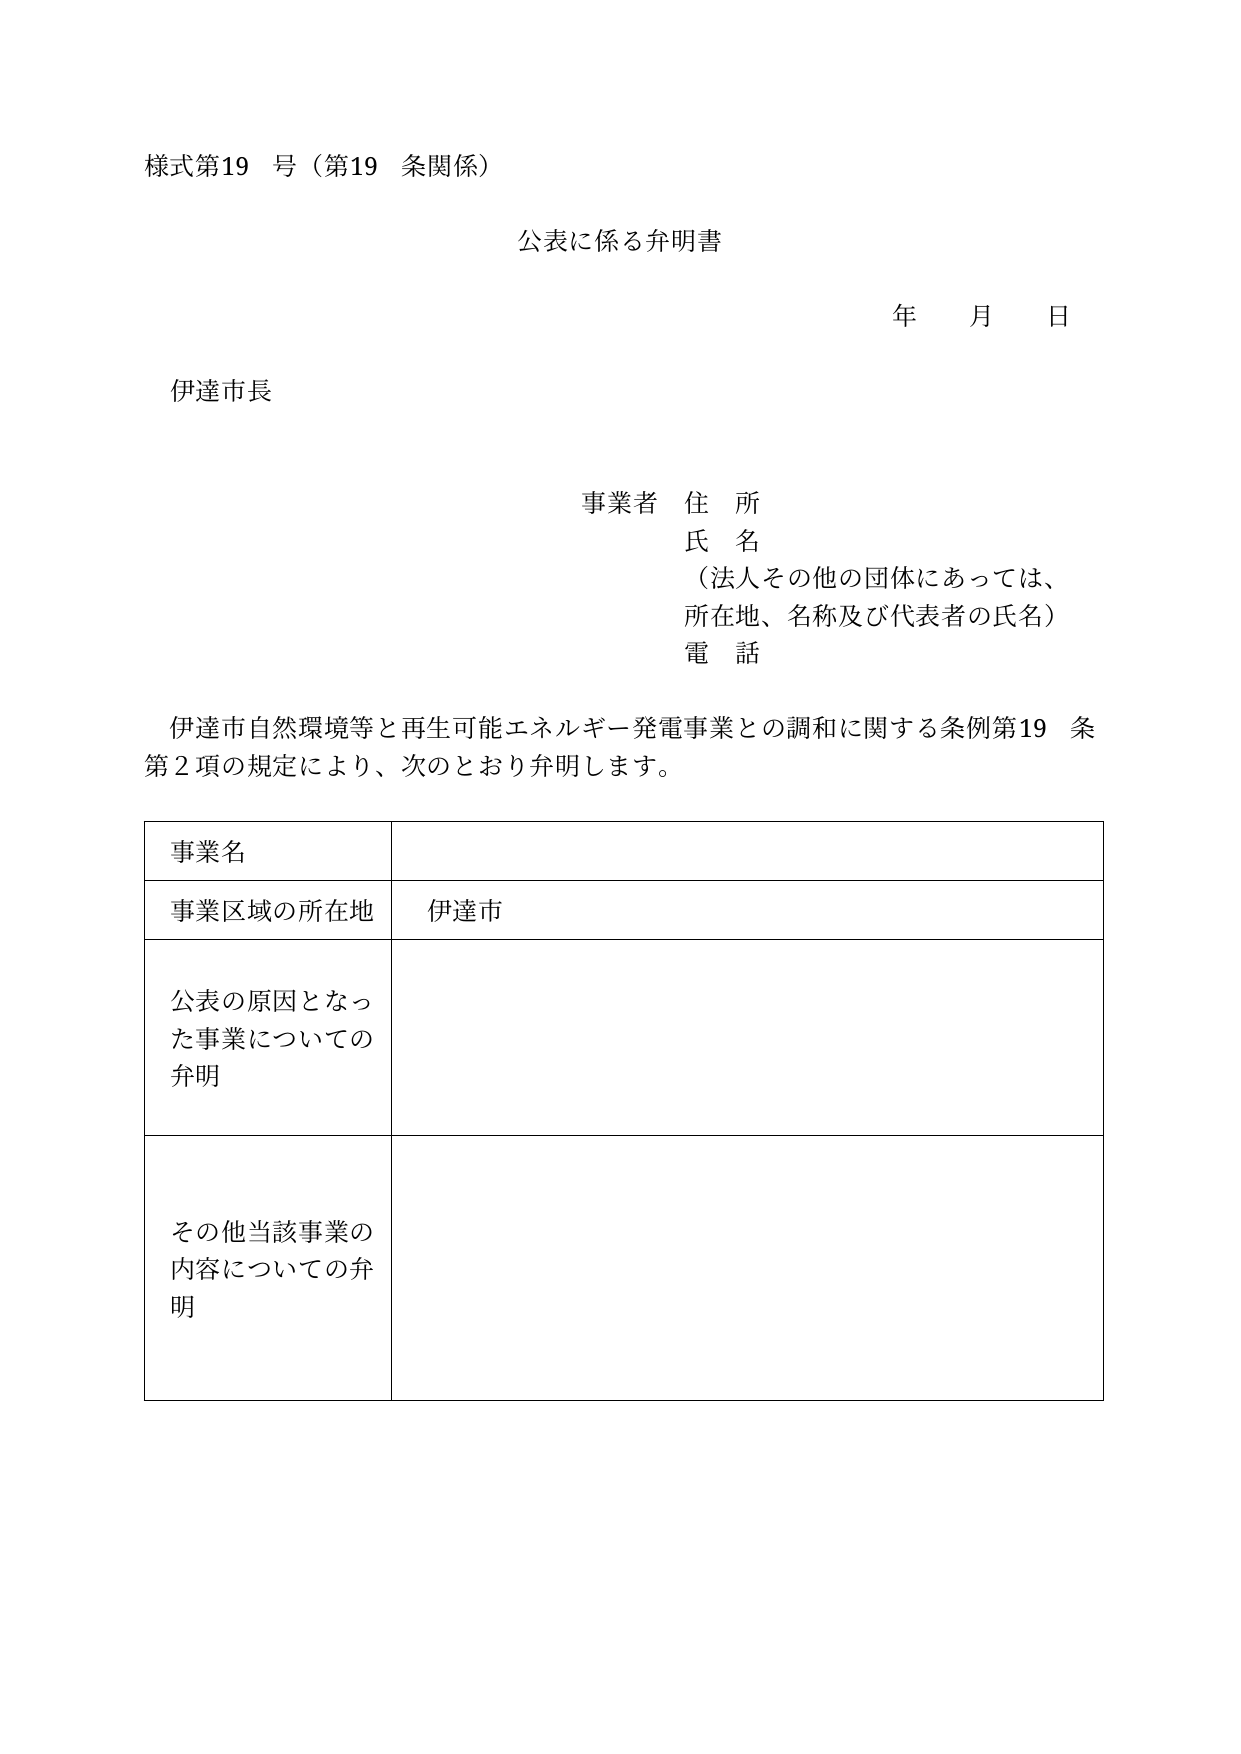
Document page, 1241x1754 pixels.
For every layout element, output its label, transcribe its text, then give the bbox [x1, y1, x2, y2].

text 伊達市長 [144, 371, 1096, 408]
table_cell その他当該事業の内容についての弁明 [145, 1136, 391, 1400]
text 伊達市自然環境等と再生可能エネルギー発電事業との調和に関する条例第19条第２項の規定により、次のとおり弁明します。 [144, 708, 1096, 783]
text 氏 名 [144, 521, 1096, 558]
table_cell [392, 1136, 1103, 1400]
table_cell 事業区域の所在地 [145, 881, 391, 939]
text （法人その他の団体にあっては、 [144, 558, 1096, 596]
text 公表に係る弁明書 [144, 221, 1096, 258]
text 電 話 [144, 633, 1096, 671]
table_header [392, 822, 1103, 880]
text 所在地、名称及び代表者の氏名） [144, 596, 1096, 633]
text 様式第19号（第19条関係） [144, 146, 1096, 183]
table_cell 伊達市 [392, 881, 1103, 939]
table_cell [392, 940, 1103, 1135]
text 事業者 住 所 [144, 483, 1096, 521]
text 年 月 日 [144, 296, 1072, 333]
table_header 事業名 [145, 822, 391, 880]
table_cell 公表の原因となった事業についての弁明 [145, 940, 391, 1135]
